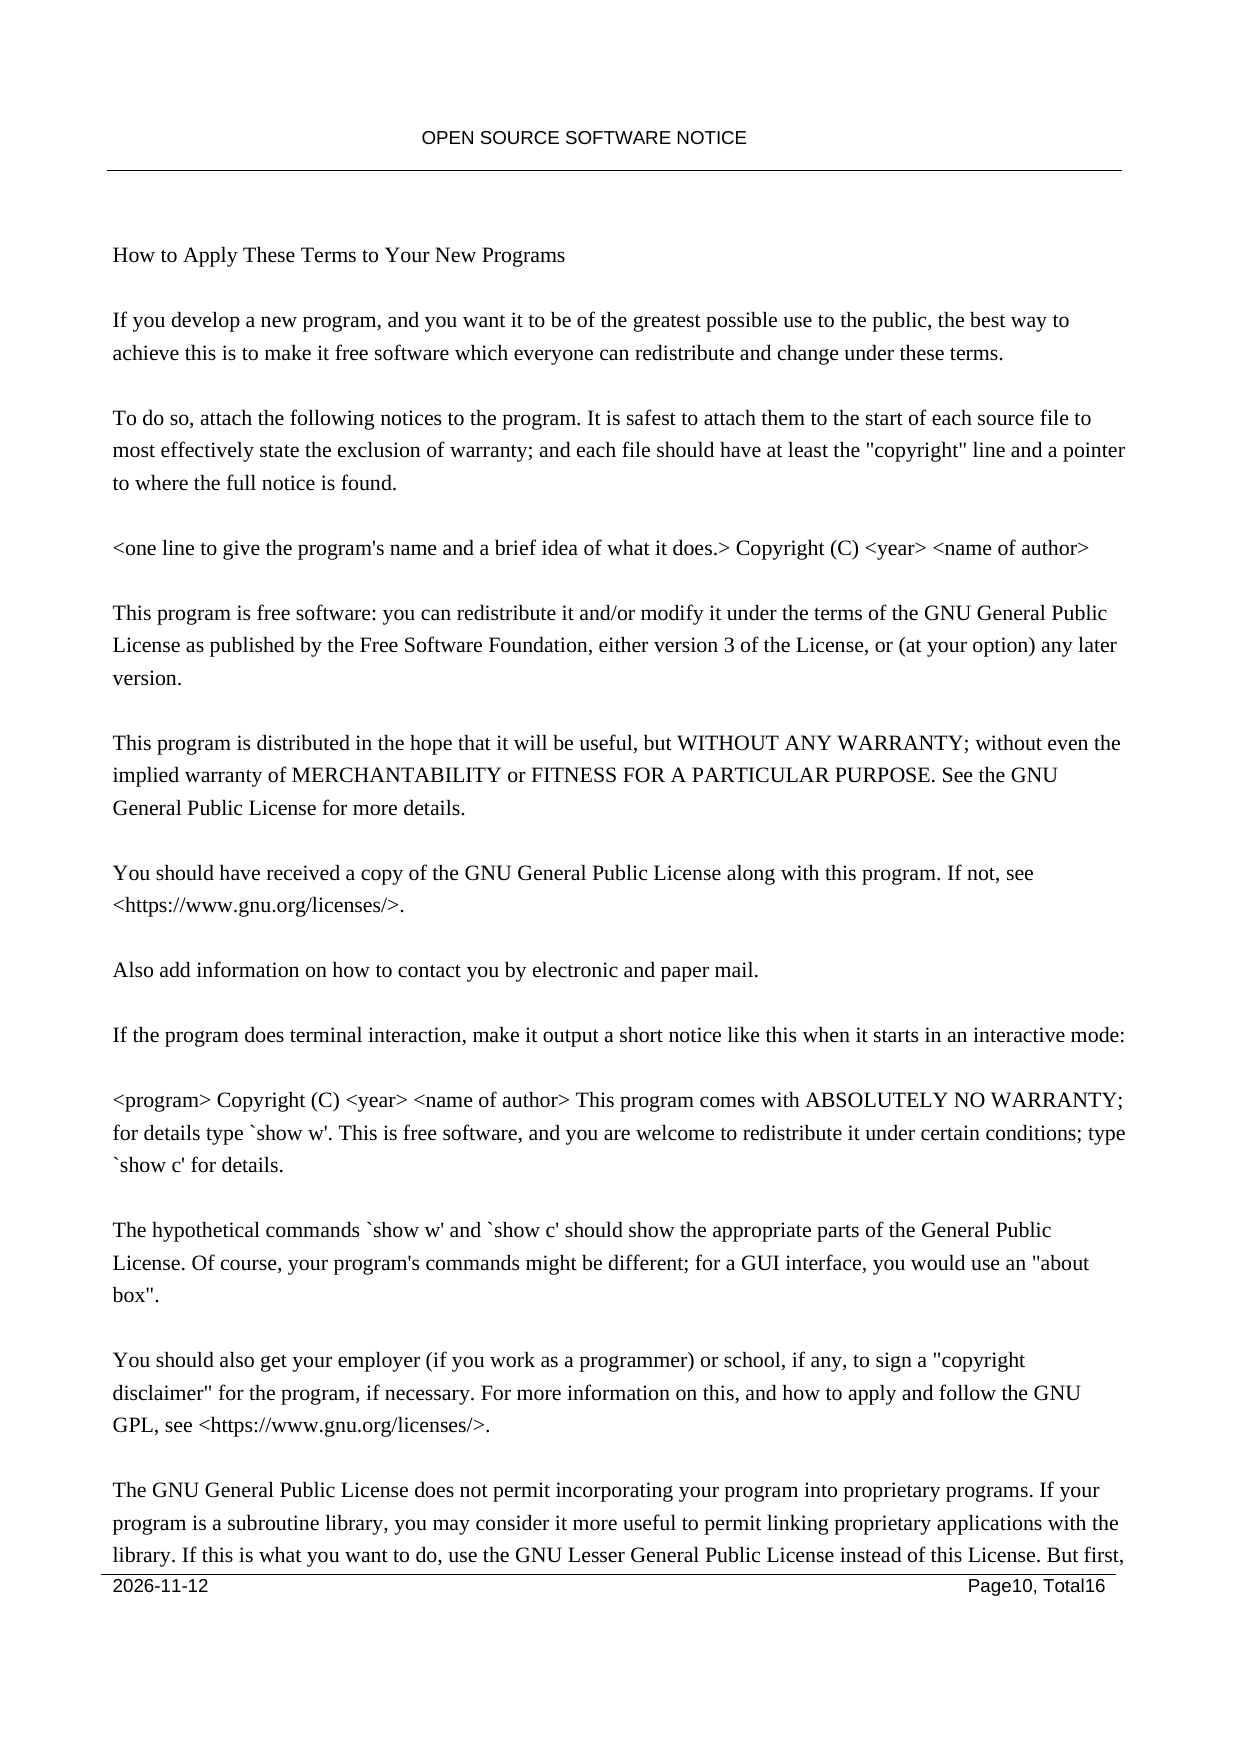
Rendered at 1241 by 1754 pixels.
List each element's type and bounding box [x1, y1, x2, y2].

text [112, 206, 1128, 1571]
